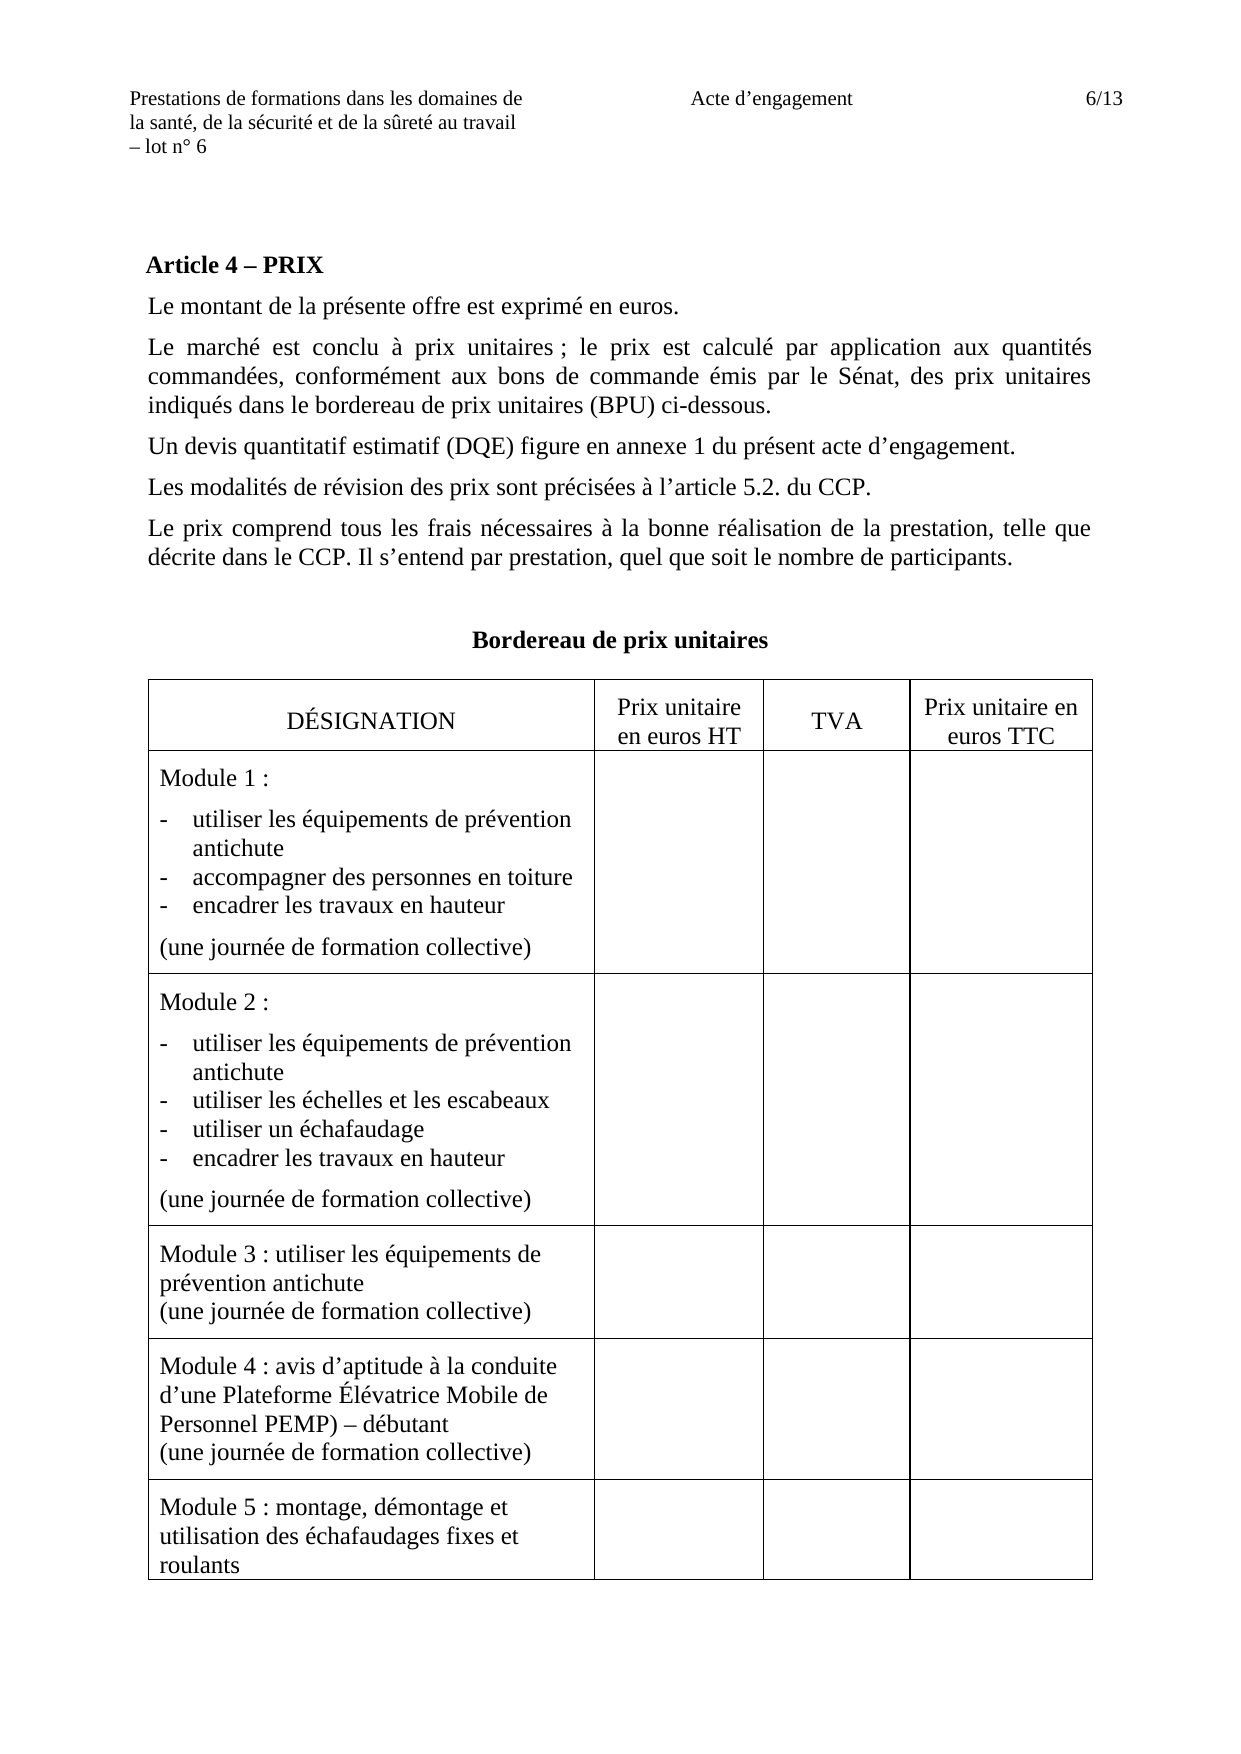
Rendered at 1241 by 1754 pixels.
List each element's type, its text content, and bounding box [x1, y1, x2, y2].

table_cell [149, 1480, 594, 1578]
table_cell Module 3 : utiliser les équipements de prévention antichute (une journée de formation collective) [149, 1226, 594, 1338]
table_cell [595, 974, 763, 1225]
table_cell [911, 751, 1092, 973]
table_cell [764, 1480, 909, 1578]
table_cell [595, 751, 763, 973]
table_cell [764, 974, 909, 1225]
table_cell [911, 1480, 1092, 1578]
text Le marché est conclu à prix unitaires ; le prix est calculé par application aux quantités commandées, conformément aux bons de commande émis par le Sénat, des prix unitaires indiqués dans le bordereau de prix unitaires (BPU) ci-dessous. [148, 332, 1093, 418]
table_cell [911, 1339, 1092, 1479]
table_cell Module 4 : avis d’aptitude à la conduite d’une Plateforme Élévatrice Mobile de Personnel PEMP) – débutant (une journée de formation collective) [149, 1339, 594, 1479]
table_cell [764, 1226, 909, 1338]
text Les modalités de révision des prix sont précisées à l’article 5.2. du CCP. [148, 472, 1093, 501]
table_header Prix unitaire en euros HT [595, 680, 763, 749]
text Le prix comprend tous les frais nécessaires à la bonne réalisation de la prestation, telle que décrite dans le CCP. Il s’entend par prestation, quel que soit le nombre de participants. [148, 513, 1093, 571]
table_header DÉSIGNATION [149, 680, 594, 749]
table_cell [595, 1339, 763, 1479]
table_cell [911, 974, 1092, 1225]
table_cell [764, 751, 909, 973]
table_cell Module 2 : utiliser les équipements de prévention antichute utiliser les échelles et les escabeaux utiliser un échafaudage encadrer les travaux en hauteur (une journée de formation collective) [149, 974, 594, 1225]
table_cell [595, 1226, 763, 1338]
text Bordereau de prix unitaires [148, 625, 1093, 653]
table_cell [595, 1480, 763, 1578]
table_cell Module 1 : utiliser les équipements de prévention antichute accompagner des personnes en toiture encadrer les travaux en hauteur (une journée de formation collective) [149, 751, 594, 973]
table_header Prix unitaire en euros TTC [911, 680, 1092, 749]
text Article 4 – PRIX [133, 250, 1093, 278]
table_header TVA [764, 680, 909, 749]
text Un devis quantitatif estimatif (DQE) figure en annexe 1 du présent acte d’engagement. [148, 431, 1093, 460]
text Le montant de la présente offre est exprimé en euros. [148, 291, 1093, 320]
table_cell [764, 1339, 909, 1479]
table_cell [911, 1226, 1092, 1338]
